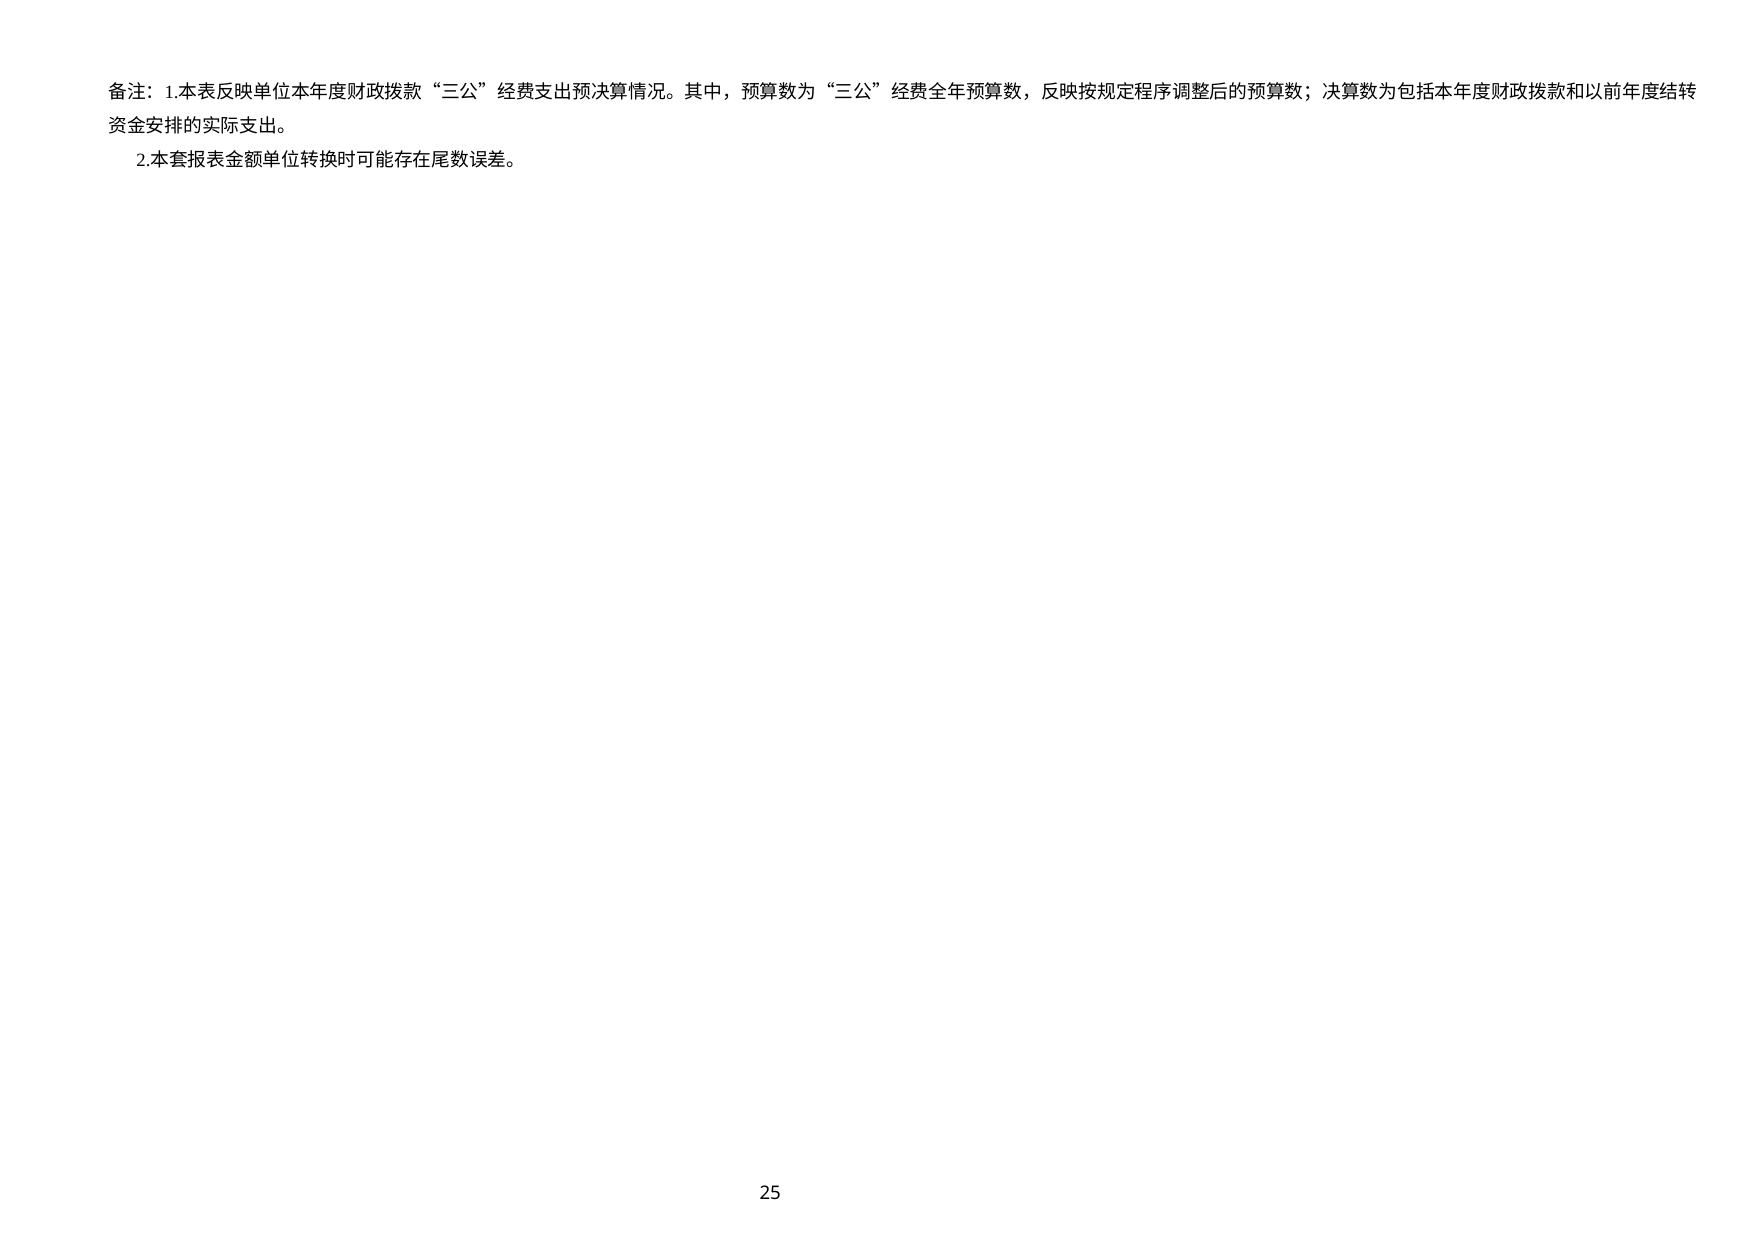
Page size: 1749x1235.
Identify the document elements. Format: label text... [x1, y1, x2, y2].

text 备注：1.本表反映单位本年度财政拨款“三公”经费支出预决算情况。其中，预算数为“三公”经费全年预算数，反映按规定程序调整后的预算数；决算数为包括本年度财政拨款和以前年度结转资金安排的实际支出。 2.本套报表金额单位转换时可能存在尾数误差。 [108, 74, 1701, 278]
